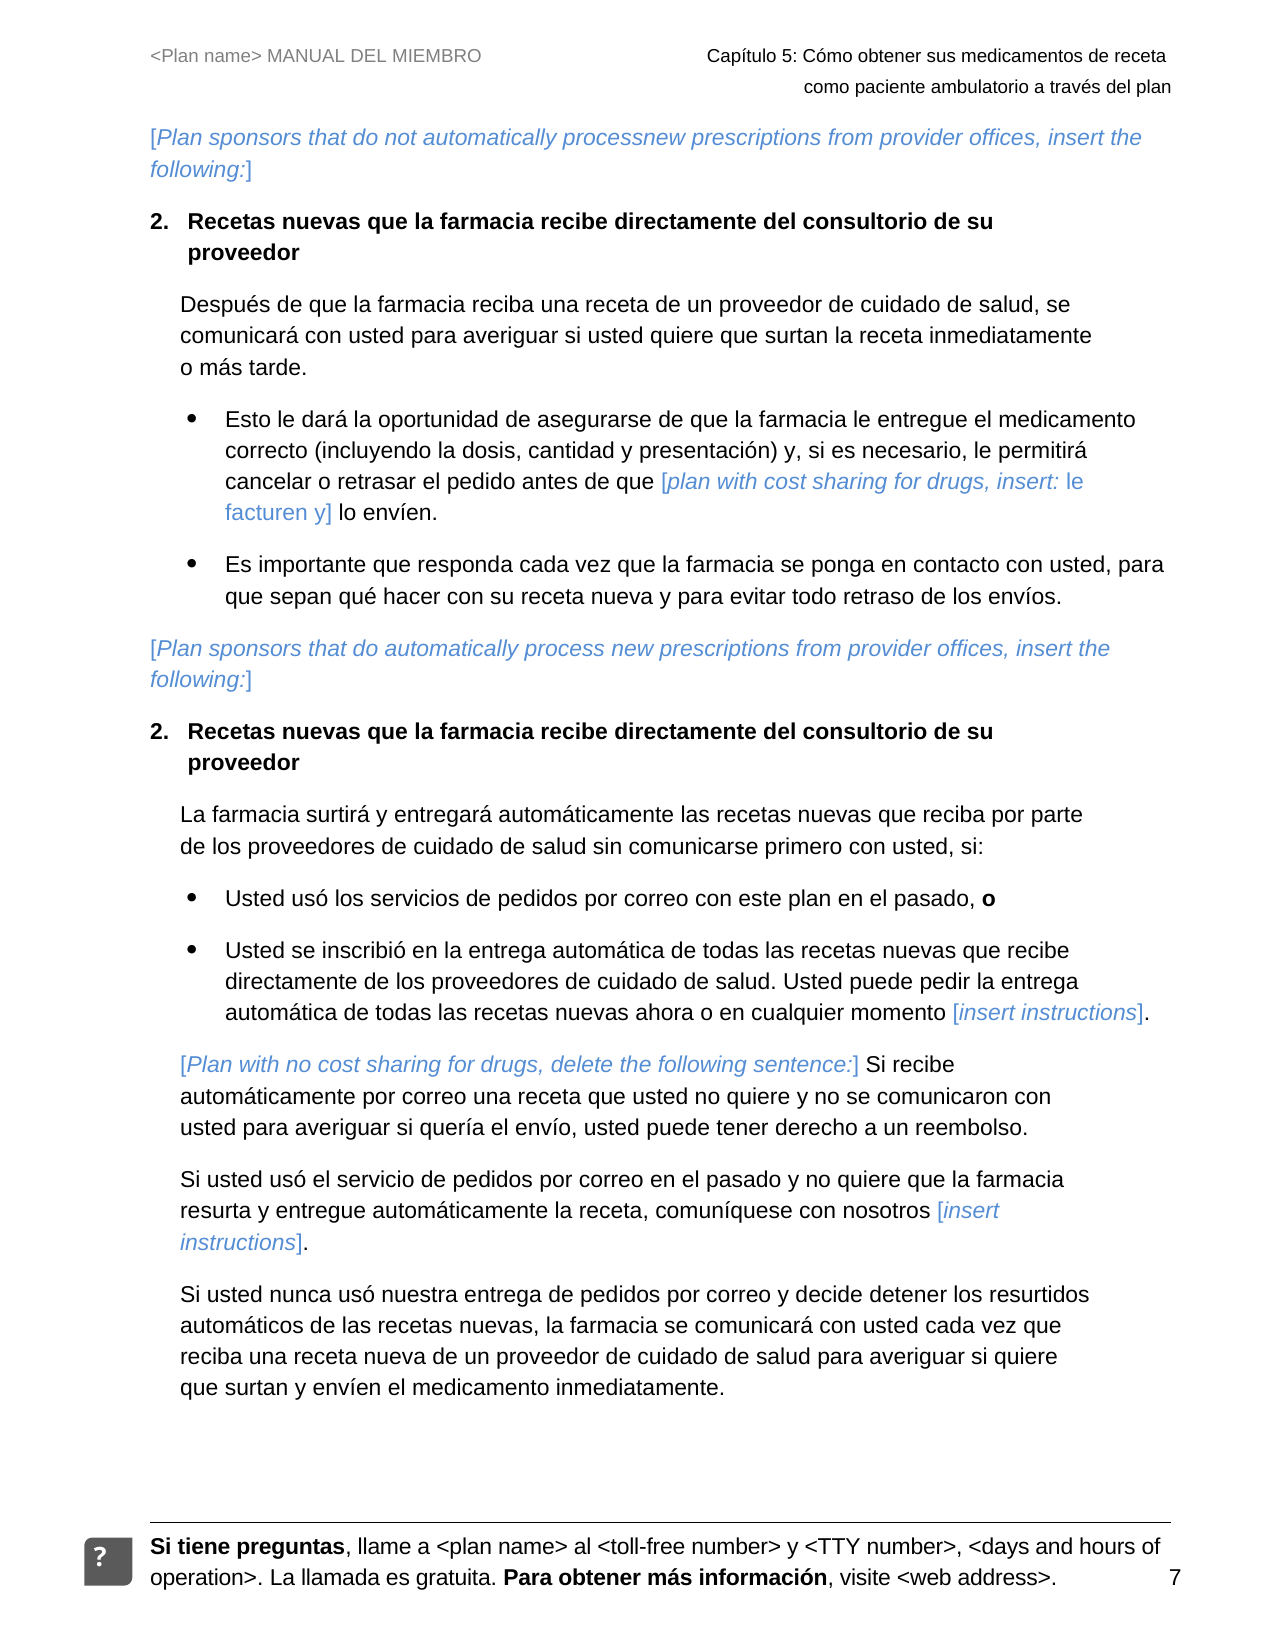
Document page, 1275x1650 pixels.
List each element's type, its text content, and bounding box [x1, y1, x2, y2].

text [Plan with no cost sharing for drugs, delete the following sentence:] Si recibe automáticamente por correo una receta que usted no quiere y no se comunicaron con usted para averiguar si quería el envío, usted puede tener derecho a un reembolso. [180, 1048, 1096, 1142]
text [Plan sponsors that do not automatically processnew prescriptions from provider offices, insert the following:] [150, 121, 1171, 183]
text 2. Recetas nuevas que la farmacia recibe directamente del consultorio de su proveedor [150, 714, 1096, 777]
text Después de que la farmacia reciba una receta de un proveedor de cuidado de salud, se comunicará con usted para averiguar si usted quiere que surtan la receta inmediatamente o más tarde. [180, 287, 1096, 381]
text Es importante que responda cada vez que la farmacia se ponga en contacto con usted, para que sepan qué hacer con su receta nueva y para evitar todo retraso de los envíos. [187, 548, 1171, 610]
text [Plan sponsors that do automatically process new prescriptions from provider offices, insert the following:] [150, 631, 1171, 694]
list Usted usó los servicios de pedidos por correo con este plan en el pasado, o [187, 881, 1096, 912]
text Esto le dará la oportunidad de asegurarse de que la farmacia le entregue el medicamento correcto (incluyendo la dosis, cantidad y presentación) y, si es necesario, le permitirá cancelar o retrasar el pedido antes de que [plan with cost sharing for drugs, insert: le facturen y] lo envíen. [187, 402, 1171, 527]
text 2. Recetas nuevas que la farmacia recibe directamente del consultorio de su proveedor [150, 204, 1096, 267]
text Si usted usó el servicio de pedidos por correo en el pasado y no quiere que la farmacia resurta y entregue automáticamente la receta, comuníquese con nosotros [insert instructions]. [180, 1162, 1096, 1256]
text La farmacia surtirá y entregará automáticamente las recetas nuevas que reciba por parte de los proveedores de cuidado de salud sin comunicarse primero con usted, si: [180, 798, 1096, 860]
text Si usted nunca usó nuestra entrega de pedidos por correo y decide detener los resurtidos automáticos de las recetas nuevas, la farmacia se comunicará con usted cada vez que reciba una receta nueva de un proveedor de cuidado de salud para averiguar si quiere que surtan y envíen el medicamento inmediatamente. [180, 1277, 1096, 1402]
text Usted se inscribió en la entrega automática de todas las recetas nuevas que recibe directamente de los proveedores de cuidado de salud. Usted puede pedir la entrega automática de todas las recetas nuevas ahora o en cualquier momento [insert instructions]. [187, 933, 1171, 1027]
